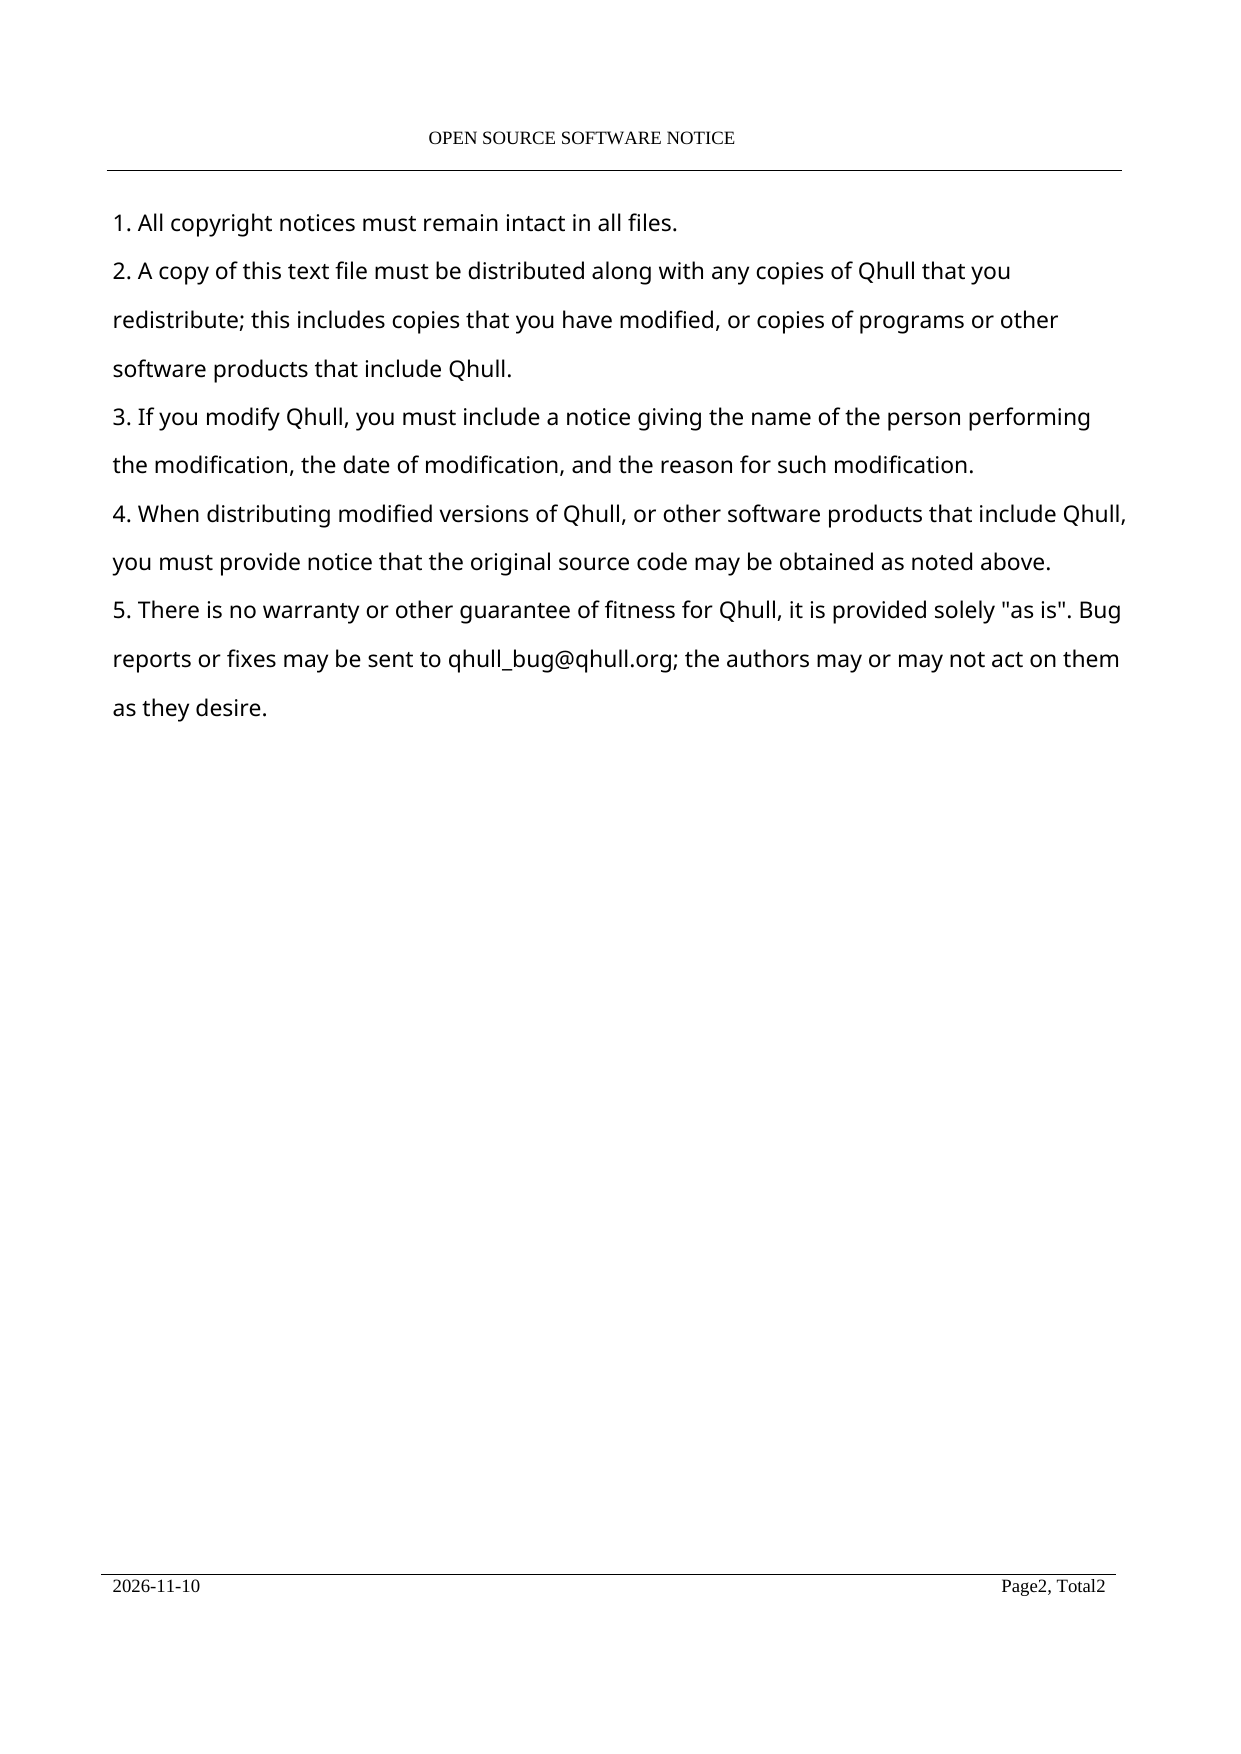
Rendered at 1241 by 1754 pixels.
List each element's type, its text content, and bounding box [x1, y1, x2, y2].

text 2. A copy of this text file must be distributed along with any copies of Qhull that you redistribute; this includes copies that you have modified, or copies of programs or other software products that include Qhull. [112, 254, 1128, 384]
text 1. All copyright notices must remain intact in all files. [112, 206, 1128, 239]
text 3. If you modify Qhull, you must include a notice giving the name of the person performing the modification, the date of modification, and the reason for such modification. [112, 400, 1128, 481]
text 5. There is no warranty or other guarantee of fitness for Qhull, it is provided solely "as is". Bug reports or fixes may be sent to qhull_bug@qhull.org; the authors may or may not act on them as they desire. [112, 594, 1128, 724]
text 4. When distributing modified versions of Qhull, or other software products that include Qhull, you must provide notice that the original source code may be obtained as noted above. [112, 497, 1128, 578]
